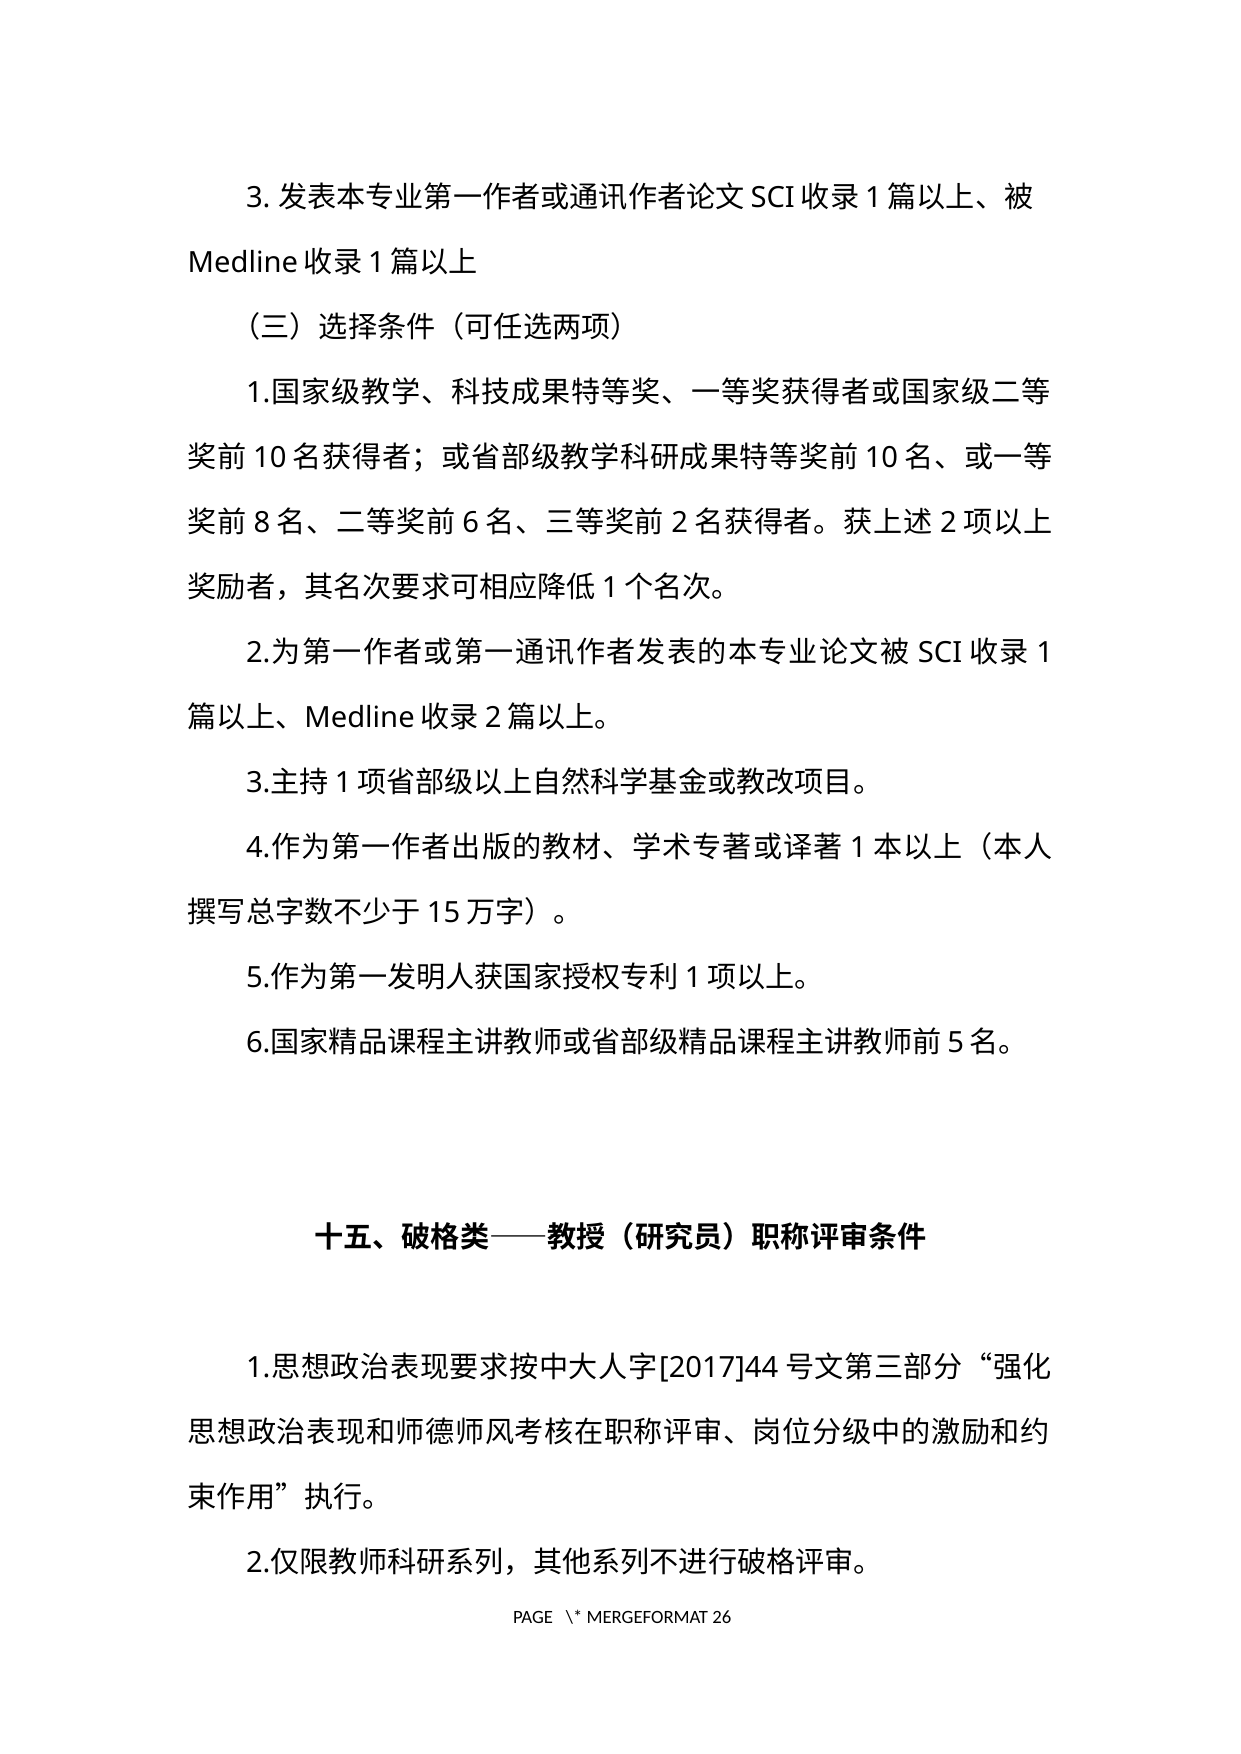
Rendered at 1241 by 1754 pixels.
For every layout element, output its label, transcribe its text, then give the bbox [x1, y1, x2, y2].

text （三）选择条件（可任选两项） [187, 292, 1053, 357]
text 6.国家精品课程主讲教师或省部级精品课程主讲教师前5名。 [246, 1007, 1053, 1072]
text 3.主持1项省部级以上自然科学基金或教改项目。 [187, 747, 1053, 812]
text 2.为第一作者或第一通讯作者发表的本专业论文被SCI收录1篇以上、Medline收录2篇以上。 [187, 617, 1053, 747]
text 十五、破格类——教授（研究员）职称评审条件 [187, 1202, 1053, 1267]
text 1.国家级教学、科技成果特等奖、一等奖获得者或国家级二等奖前10名获得者；或省部级教学科研成果特等奖前10名、或一等奖前8名、二等奖前6名、三等奖前2名获得者。获上述2项以上奖励者，其名次要求可相应降低1个名次。 [187, 357, 1053, 617]
text 4.作为第一作者出版的教材、学术专著或译著1本以上（本人撰写总字数不少于15万字）。 [187, 812, 1053, 942]
text 3. 发表本专业第一作者或通讯作者论文SCI收录1篇以上、被Medline收录1篇以上 [187, 162, 1053, 292]
text 5.作为第一发明人获国家授权专利1项以上。 [187, 942, 1053, 1007]
text 2.仅限教师科研系列，其他系列不进行破格评审。 [187, 1527, 1053, 1592]
text 1.思想政治表现要求按中大人字[2017]44号文第三部分“强化思想政治表现和师德师风考核在职称评审、岗位分级中的激励和约束作用”执行。 [187, 1332, 1053, 1527]
